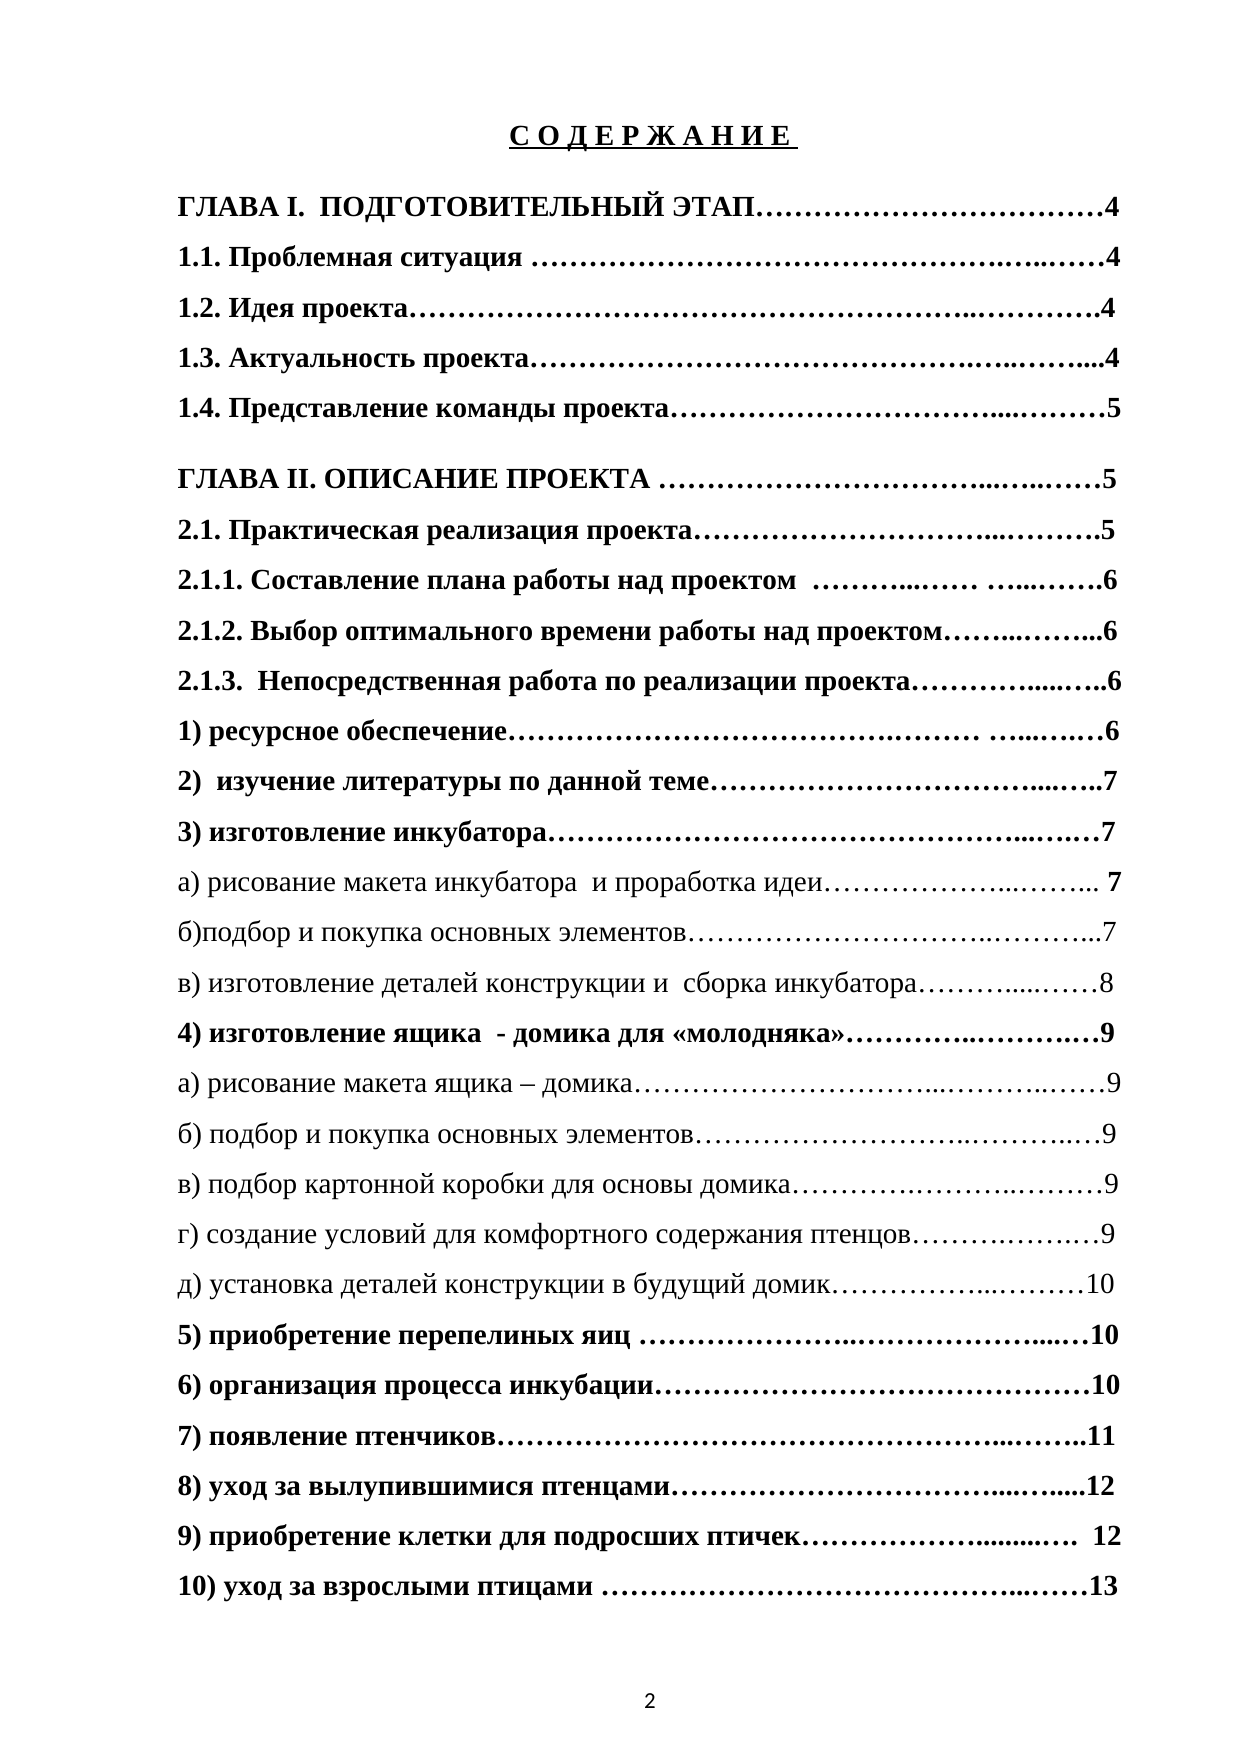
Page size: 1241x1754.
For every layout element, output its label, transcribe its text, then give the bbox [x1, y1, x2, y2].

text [177, 462, 1122, 1602]
text С О Д Е Р Ж А Н И Е [177, 118, 1122, 152]
text ГЛАВА I. ПОДГОТОВИТЕЛЬНЫЙ ЭТАП………………………………4 1.1. Проблемная ситуация ………………………………………….…..……4 1.2. Идея проекта…………………………………………………..………….4 1.3. Актуальность проекта……………………………………….…..……....4 1.4. Представление команды проекта……………………………....………5 [177, 189, 1122, 424]
